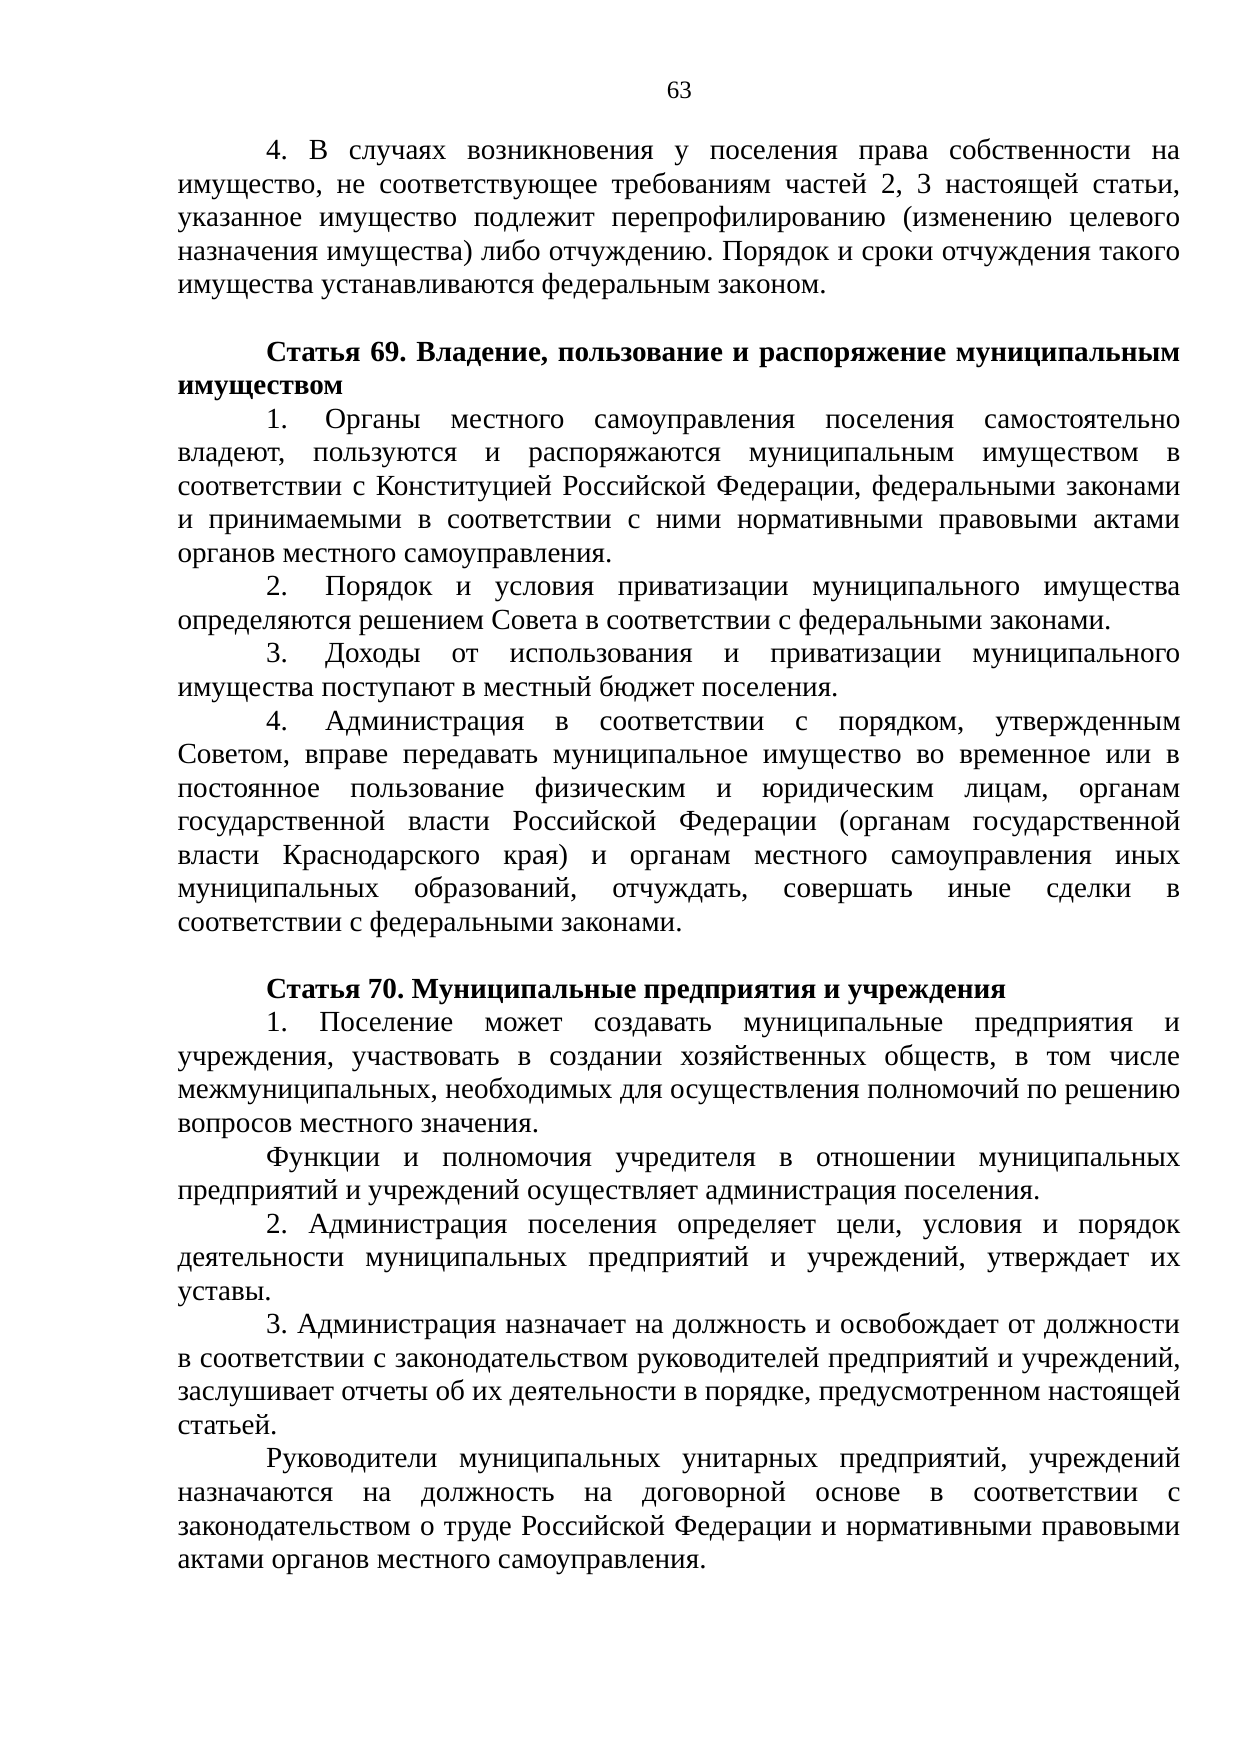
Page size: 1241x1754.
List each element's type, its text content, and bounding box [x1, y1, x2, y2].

text 3. Администрация назначает на должность и освобождает от должности в соответствии с законодательством руководителей предприятий и учреждений, заслушивает отчеты об их деятельности в порядке, предусмотренном настоящей статьей. [177, 1306, 1181, 1441]
list Администрация в соответствии с порядком, утвержденным Советом, вправе передавать муниципальное имущество во временное или в постоянное пользование физическим и юридическим лицам, органам государственной власти Российской Федерации (органам государственной власти Краснодарского края) и органам местного самоуправления иных муниципальных образований, отчуждать, совершать иные сделки в соответствии с федеральными законами. [177, 703, 1181, 937]
text 2. Администрация поселения определяет цели, условия и порядок деятельности муниципальных предприятий и учреждений, утверждает их уставы. [177, 1206, 1181, 1306]
list Доходы от использования и приватизации муниципального имущества поступают в местный бюджет поселения. [177, 636, 1181, 703]
text 1. Поселение может создавать муниципальные предприятия и учреждения, участвовать в создании хозяйственных обществ, в том числе межмуниципальных, необходимых для осуществления полномочий по решению вопросов местного значения. [177, 1004, 1181, 1139]
text Статья 69. Владение, пользование и распоряжение муниципальным имуществом [177, 334, 1181, 401]
text 4. В случаях возникновения у поселения права собственности на имущество, не соответствующее требованиям частей 2, 3 настоящей статьи, указанное имущество подлежит перепрофилированию (изменению целевого назначения имущества) либо отчуждению. Порядок и сроки отчуждения такого имущества устанавливаются федеральным законом. [177, 132, 1181, 300]
list Органы местного самоуправления поселения самостоятельно владеют, пользуются и распоряжаются муниципальным имуществом в соответствии с Конституцией Российской Федерации, федеральными законами и принимаемыми в соответствии с ними нормативными правовыми актами органов местного самоуправления. [177, 401, 1181, 568]
text Функции и полномочия учредителя в отношении муниципальных предприятий и учреждений осуществляет администрация поселения. [177, 1139, 1181, 1206]
text Статья 70. Муниципальные предприятия и учреждения [177, 971, 1181, 1004]
text Руководители муниципальных унитарных предприятий, учреждений назначаются на должность на договорной основе в соответствии с законодательством о труде Российской Федерации и нормативными правовыми актами органов местного самоуправления. [177, 1441, 1181, 1575]
list Порядок и условия приватизации муниципального имущества определяются решением Совета в соответствии с федеральными законами. [177, 568, 1181, 636]
